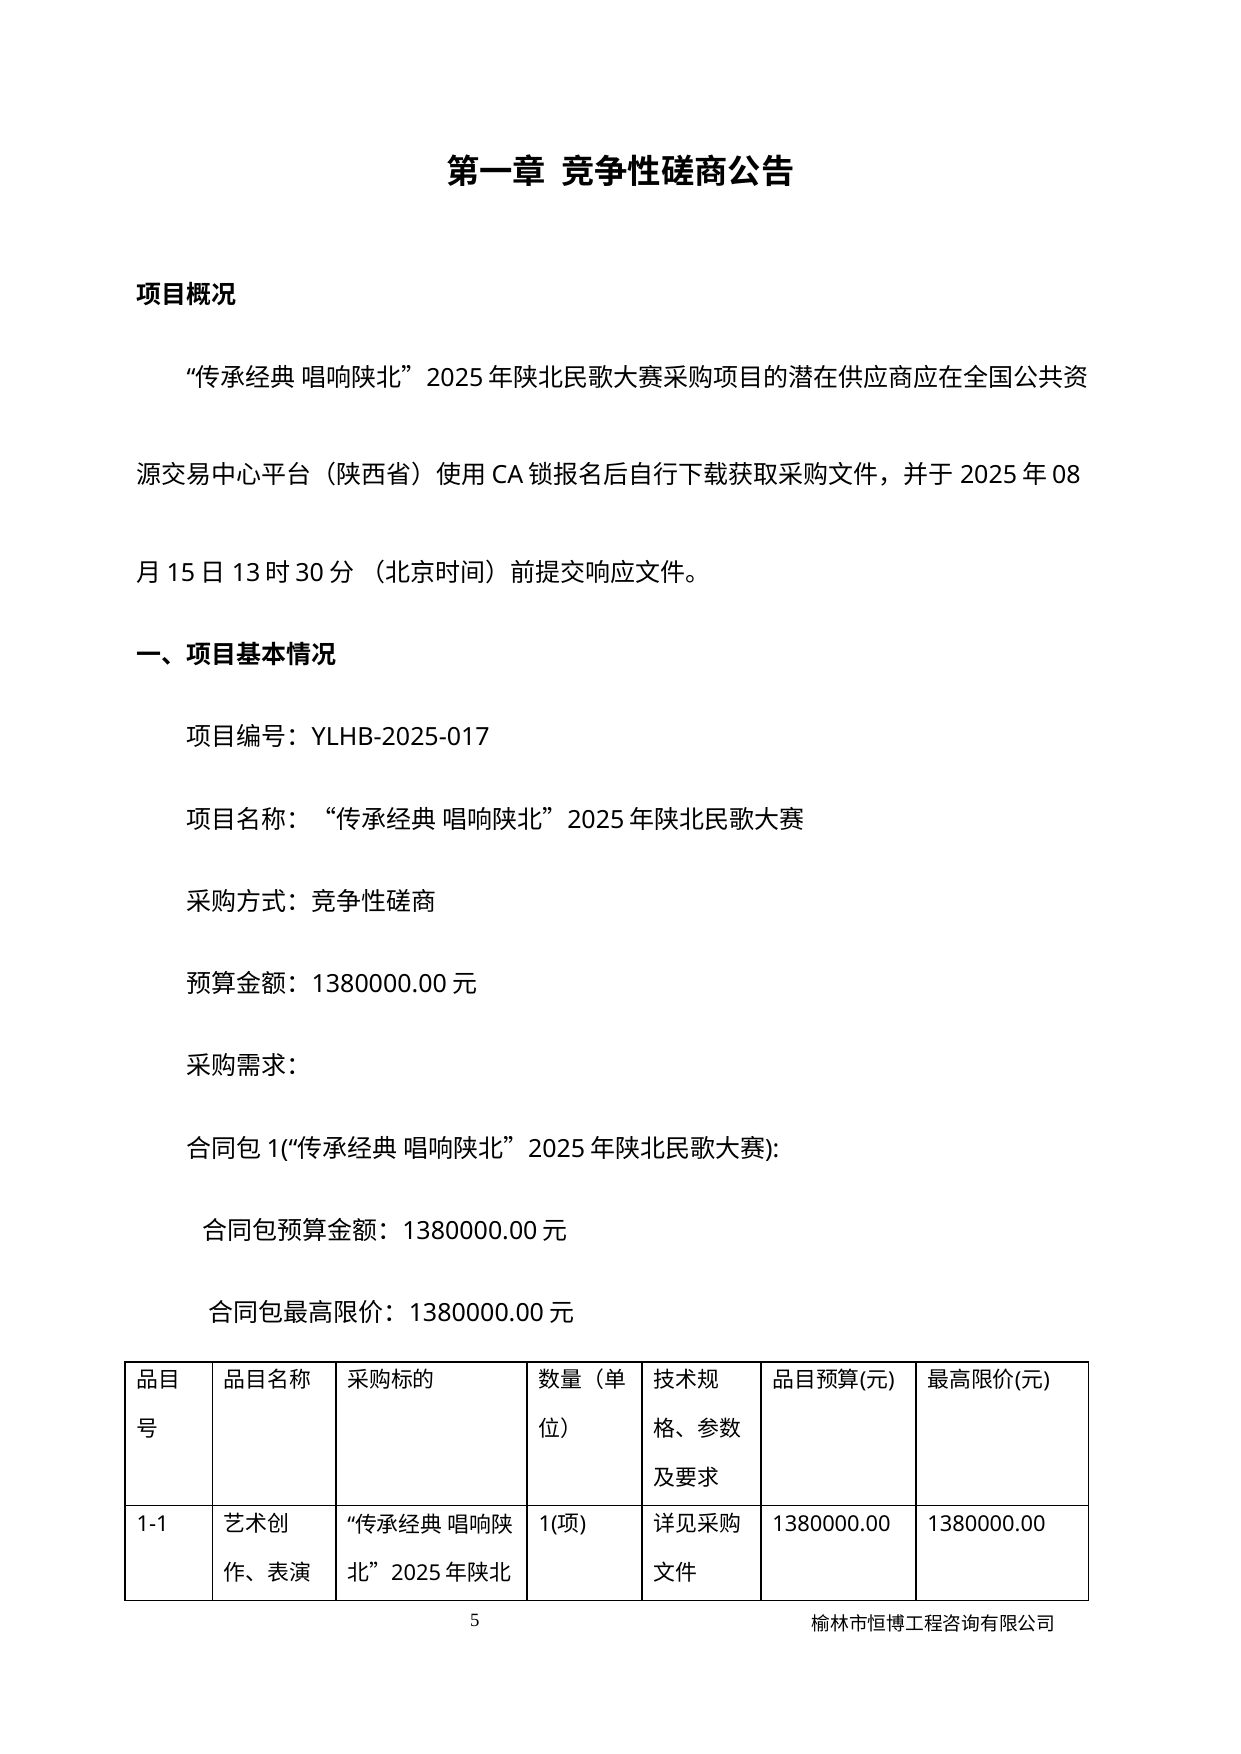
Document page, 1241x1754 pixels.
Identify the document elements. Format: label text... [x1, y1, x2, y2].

text 项目概况 [136, 261, 1104, 326]
text 采购方式：竞争性磋商 [136, 868, 1104, 933]
table_header 技术规格、参数及要求 [643, 1363, 760, 1505]
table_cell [337, 1506, 526, 1599]
table_header 品目名称 [213, 1363, 335, 1505]
table_cell 1-1 [126, 1506, 212, 1599]
subtitle 第一章 竞争性磋商公告 [136, 145, 1104, 193]
text 采购需求： [136, 1032, 1104, 1097]
table_header 最高限价(元) [917, 1363, 1088, 1505]
table_cell 1380000.00 [917, 1506, 1088, 1599]
text 一、项目基本情况 [136, 621, 1104, 686]
table_header 数量（单位） [528, 1363, 641, 1505]
table_header 采购标的 [337, 1363, 526, 1505]
table_cell 艺术创作、表演和交流服务 [213, 1506, 335, 1599]
text 预算金额：1380000.00元 [136, 950, 1104, 1015]
text “传承经典 唱响陕北”2025年陕北民歌大赛采购项目的潜在供应商应在全国公共资源交易中心平台（陕西省）使用CA锁报名后自行下载获取采购文件，并于 2025年08月15日 13时30分 （北京时间）前提交响应文件。 [136, 343, 1104, 603]
text 合同包预算金额：1380000.00元 [136, 1197, 1104, 1262]
text 合同包最高限价：1380000.00元 [136, 1279, 1104, 1344]
table_cell 1380000.00 [762, 1506, 915, 1599]
text 项目名称：“传承经典 唱响陕北”2025年陕北民歌大赛 [136, 785, 1104, 850]
table_cell 详见采购文件 [643, 1506, 760, 1599]
table_header 品目号 [126, 1363, 212, 1505]
table_cell 1(项) [528, 1506, 641, 1599]
text 合同包1(“传承经典 唱响陕北”2025年陕北民歌大赛): [136, 1114, 1104, 1179]
text 项目编号：YLHB-2025-017 [136, 703, 1104, 768]
table_header 品目预算(元) [762, 1363, 915, 1505]
